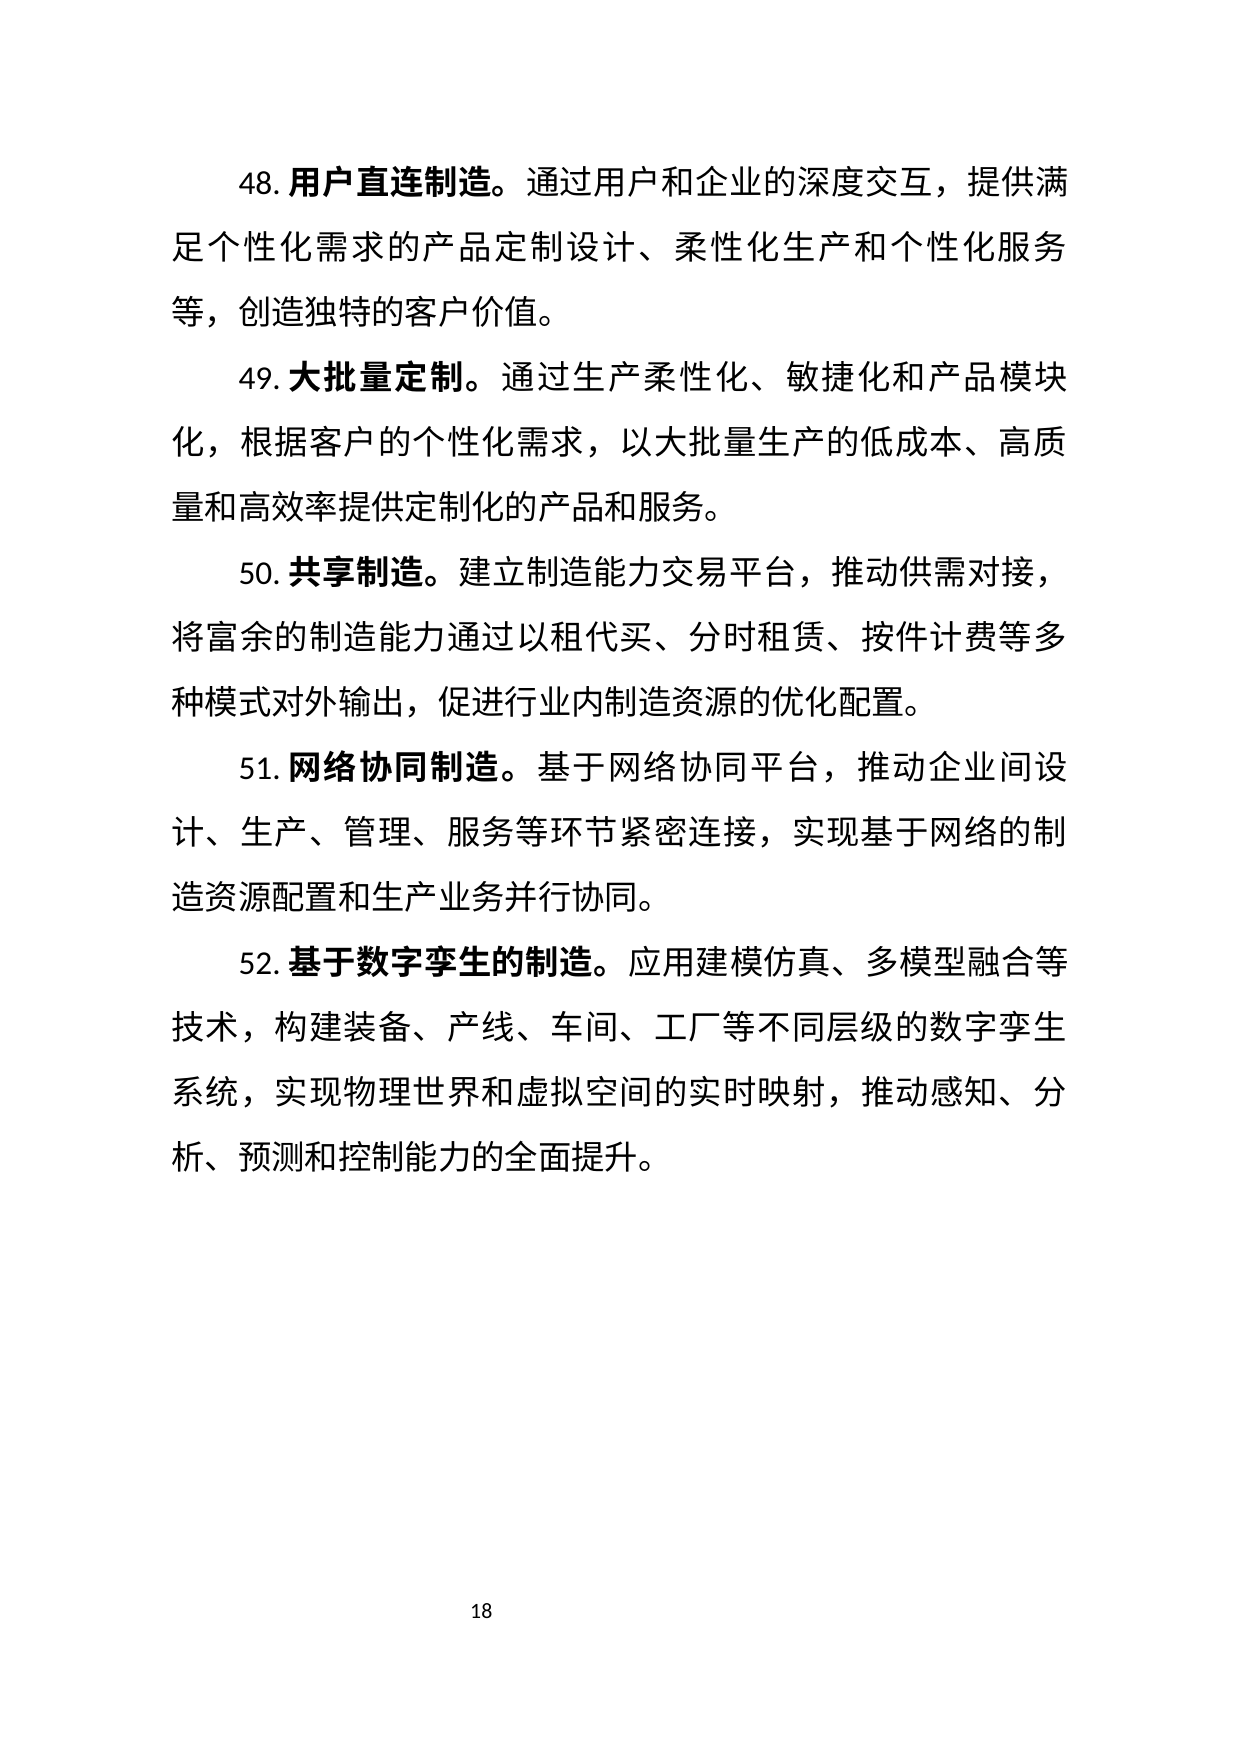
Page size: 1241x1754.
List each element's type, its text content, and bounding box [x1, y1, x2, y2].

list 基于数字孪生的制造。应用建模仿真、多模型融合等技术，构建装备、产线、车间、工厂等不同层级的数字孪生系统，实现物理世界和虚拟空间的实时映射，推动感知、分析、预测和控制能力的全面提升。 [171, 928, 1069, 1188]
list 共享制造。建立制造能力交易平台，推动供需对接，将富余的制造能力通过以租代买、分时租赁、按件计费等多种模式对外输出，促进行业内制造资源的优化配置。 [171, 538, 1069, 733]
list 大批量定制。通过生产柔性化、敏捷化和产品模块化，根据客户的个性化需求，以大批量生产的低成本、高质量和高效率提供定制化的产品和服务。 [171, 343, 1069, 538]
list 网络协同制造。基于网络协同平台，推动企业间设计、生产、管理、服务等环节紧密连接，实现基于网络的制造资源配置和生产业务并行协同。 [171, 733, 1069, 928]
list 用户直连制造。通过用户和企业的深度交互，提供满足个性化需求的产品定制设计、柔性化生产和个性化服务等，创造独特的客户价值。 [171, 148, 1069, 343]
